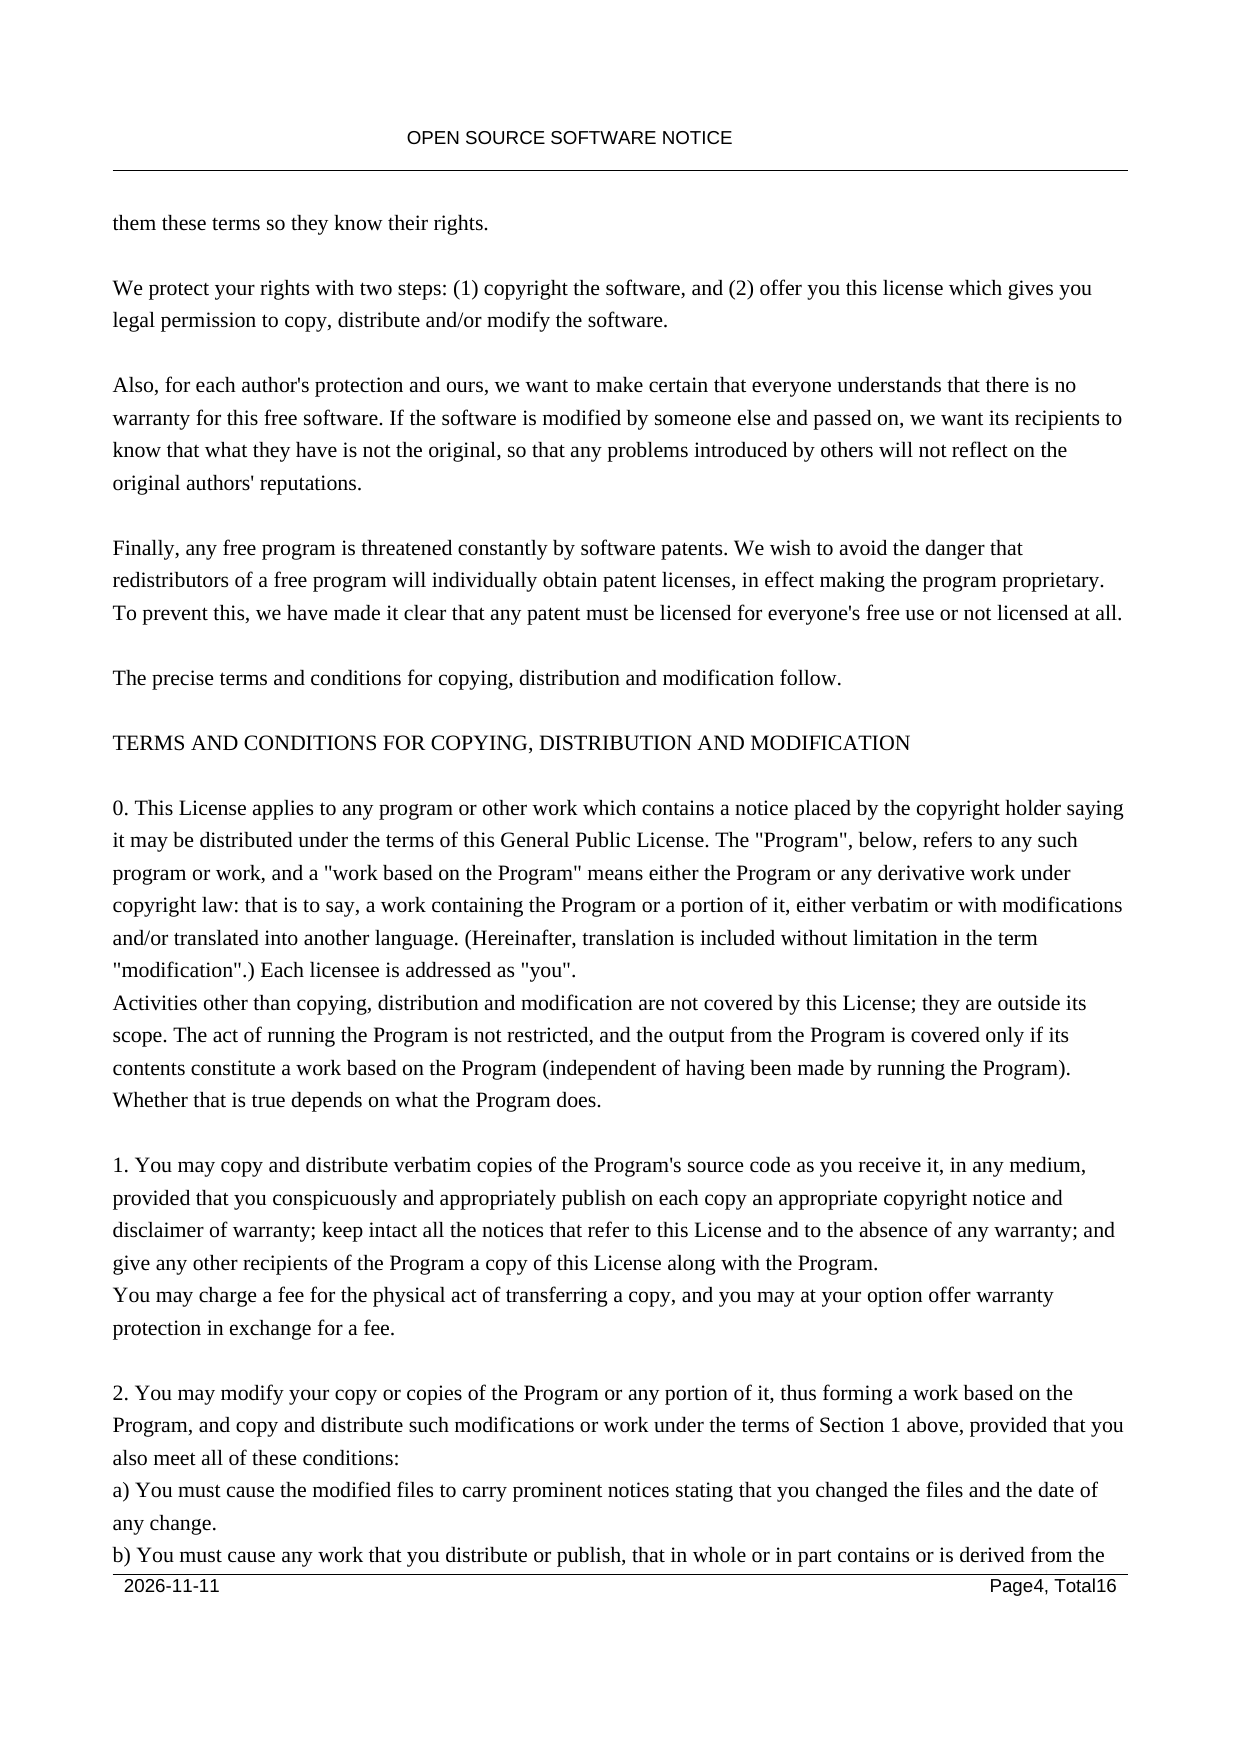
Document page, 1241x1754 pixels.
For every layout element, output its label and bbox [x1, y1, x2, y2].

text [112, 206, 1128, 1571]
